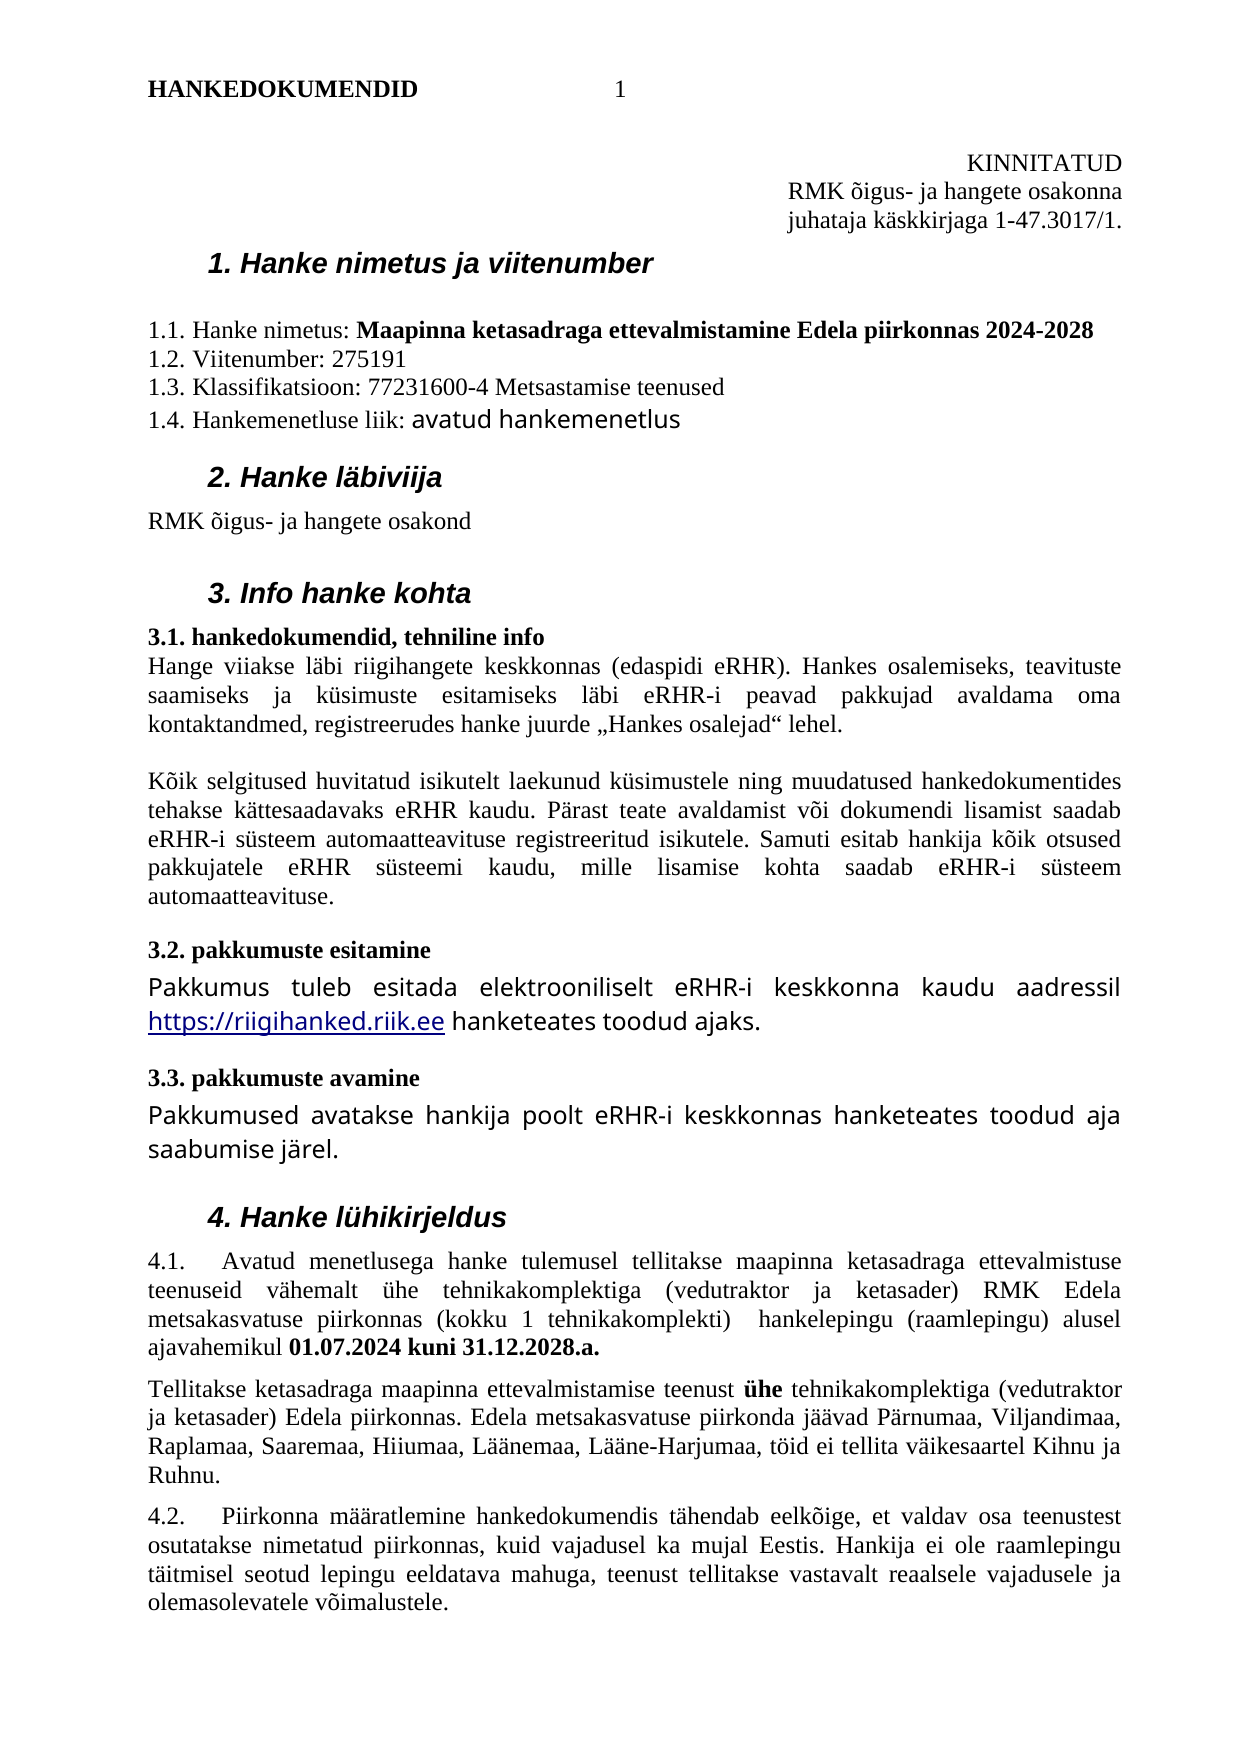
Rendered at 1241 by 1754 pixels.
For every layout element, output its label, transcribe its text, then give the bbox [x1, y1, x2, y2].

subtitle 2. Hanke läbiviija [148, 460, 1122, 494]
subtitle 3.2. pakkumuste esitamine [148, 935, 1122, 964]
text 3.1. hankedokumendid, tehniline info [148, 622, 1122, 651]
subtitle 4. Hanke lühikirjeldus [148, 1200, 1122, 1234]
text RMK õigus- ja hangete osakonna [148, 176, 1122, 205]
text Kõik selgitused huvitatud isikutelt laekunud küsimustele ning muudatused hankedokumentides tehakse kättesaadavaks eRHR kaudu. Pärast teate avaldamist või dokumendi lisamist saadab eRHR-i süsteem automaatteavituse registreeritud isikutele. Samuti esitab hankija kõik otsused pakkujatele eRHR süsteemi kaudu, mille lisamise kohta saadab eRHR-i süsteem automaatteavituse. [148, 766, 1122, 910]
text KINNITATUD [148, 148, 1122, 176]
text Pakkumused avatakse hankija poolt eRHR-i keskkonnas hanketeates toodud aja saabumise järel. [148, 1098, 1122, 1166]
list Klassifikatsioon: 77231600-4 Metsastamise teenused [148, 372, 1122, 401]
text Hange viiakse läbi riigihangete keskkonnas (edaspidi eRHR). Hankes osalemiseks, teavituste saamiseks ja küsimuste esitamiseks läbi eRHR-i peavad pakkujad avaldama oma kontaktandmed, registreerudes hanke juurde „Hankes osalejad“ lehel. [148, 651, 1122, 737]
list 3. Info hanke kohta [148, 576, 1122, 610]
text Pakkumus tuleb esitada elektrooniliselt eRHR-i keskkonna kaudu aadressil https://riigihanked.riik.ee hanketeates toodud ajaks. [148, 970, 1122, 1038]
subtitle 3.3. pakkumuste avamine [148, 1063, 1122, 1092]
list Tellitakse ketasadraga maapinna ettevalmistamise teenust ühe tehnikakomplektiga (vedutraktor ja ketasader) Edela piirkonnas. Edela metsakasvatuse piirkonda jäävad Pärnumaa, Viljandimaa, Raplamaa, Saaremaa, Hiiumaa, Läänemaa, Lääne-Harjumaa, töid ei tellita väikesaartel Kihnu ja Ruhnu. [148, 1374, 1122, 1489]
subtitle 1. Hanke nimetus ja viitenumber [148, 246, 1122, 280]
list Avatud menetlusega hanke tulemusel tellitakse maapinna ketasadraga ettevalmistuse teenuseid vähemalt ühe tehnikakomplektiga (vedutraktor ja ketasader) RMK Edela metsakasvatuse piirkonnas (kokku 1 tehnikakomplekti) hankelepingu (raamlepingu) alusel ajavahemikul 01.07.2024 kuni 31.12.2028.a. [148, 1246, 1122, 1361]
list Piirkonna määratlemine hankedokumendis tähendab eelkõige, et valdav osa teenustest osutatakse nimetatud piirkonnas, kuid vajadusel ka mujal Eestis. Hankija ei ole raamlepingu täitmisel seotud lepingu eeldatava mahuga, teenust tellitakse vastavalt reaalsele vajadusele ja olemasolevatele võimalustele. [148, 1501, 1122, 1616]
list Hankemenetluse liik: avatud hankemenetlus [148, 401, 1122, 435]
text juhataja käskkirjaga 1-47.3017/1. [148, 205, 1122, 234]
list Viitenumber: 275191 [148, 344, 1122, 372]
text RMK õigus- ja hangete osakond [148, 506, 1122, 535]
list Hanke nimetus: Maapinna ketasadraga ettevalmistamine Edela piirkonnas 2024-2028 [148, 315, 1122, 344]
